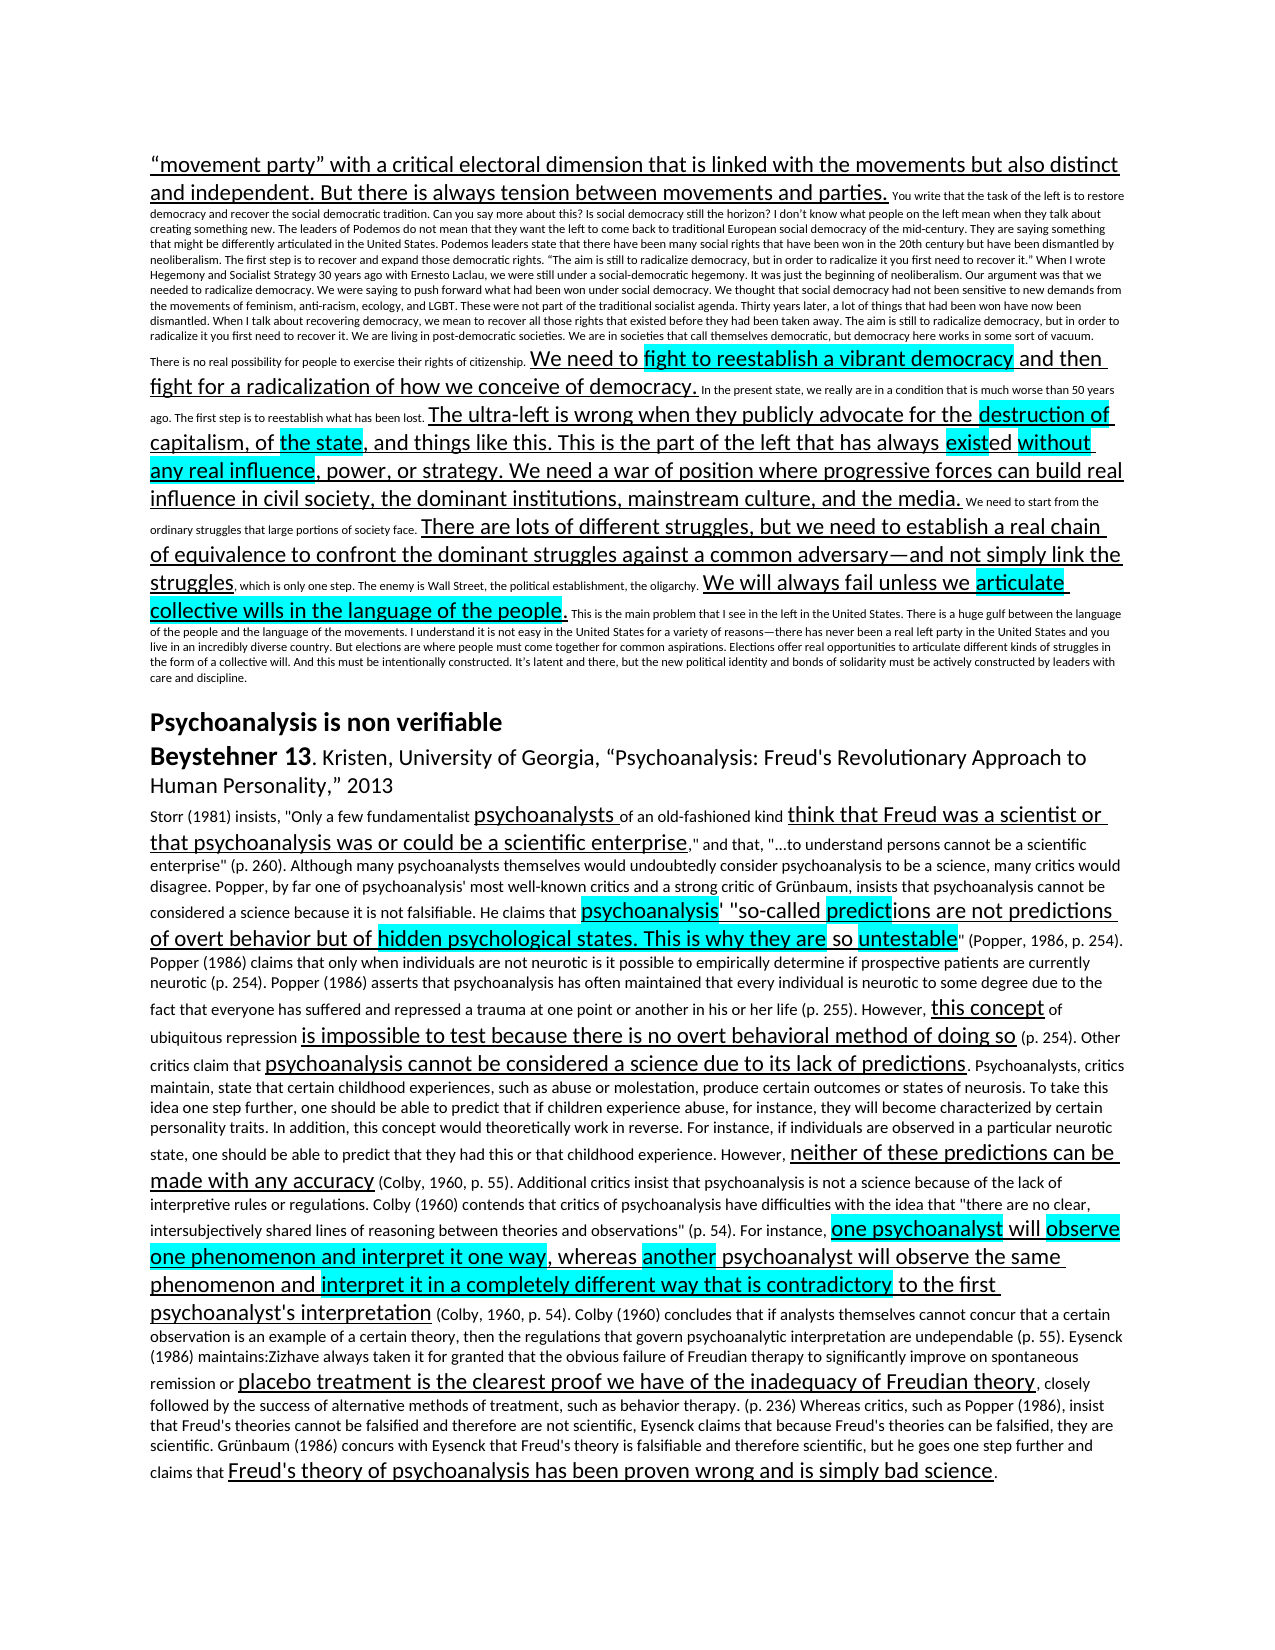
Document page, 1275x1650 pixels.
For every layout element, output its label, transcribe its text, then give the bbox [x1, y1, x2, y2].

text Psychoanalysis is non verifiable [150, 706, 1125, 739]
text Storr (1981) insists, "Only a few fundamentalist psychoanalysts of an old-fashioned kind think that Freud was a scientist or that psychoanalysis was or could be a scientific enterprise," and that, "...to understand persons cannot be a scientific enterprise" (p. 260). Although many psychoanalysts themselves would undoubtedly consider psychoanalysis to be a science, many critics would disagree. Popper, by far one of psychoanalysis' most well-known critics and a strong critic of Grünbaum, insists that psychoanalysis cannot be considered a science because it is not falsifiable. He claims that psychoanalysis' "so-called predictions are not predictions of overt behavior but of hidden psychological states. This is why they are so untestable" (Popper, 1986, p. 254). Popper (1986) claims that only when individuals are not neurotic is it possible to empirically determine if prospective patients are currently neurotic (p. 254). Popper (1986) asserts that psychoanalysis has often maintained that every individual is neurotic to some degree due to the fact that everyone has suffered and repressed a trauma at one point or another in his or her life (p. 255). However, this concept of ubiquitous repression is impossible to test because there is no overt behavioral method of doing so (p. 254). Other critics claim that psychoanalysis cannot be considered a science due to its lack of predictions. Psychoanalysts, critics maintain, state that certain childhood experiences, such as abuse or molestation, produce certain outcomes or states of neurosis. To take this idea one step further, one should be able to predict that if children experience abuse, for instance, they will become characterized by certain personality traits. In addition, this concept would theoretically work in reverse. For instance, if individuals are observed in a particular neurotic state, one should be able to predict that they had this or that childhood experience. However, neither of these predictions can be made with any accuracy (Colby, 1960, p. 55). Additional critics insist that psychoanalysis is not a science because of the lack of interpretive rules or regulations. Colby (1960) contends that critics of psychoanalysis have difficulties with the idea that "there are no clear, intersubjectively shared lines of reasoning between theories and observations" (p. 54). For instance, one psychoanalyst will observe one phenomenon and interpret it one way, whereas another psychoanalyst will observe the same phenomenon and interpret it in a completely different way that is contradictory to the first psychoanalyst's interpretation (Colby, 1960, p. 54). Colby (1960) concludes that if analysts themselves cannot concur that a certain observation is an example of a certain theory, then the regulations that govern psychoanalytic interpretation are undependable (p. 55). Eysenck (1986) maintains:Zizhave always taken it for granted that the obvious failure of Freudian therapy to significantly improve on spontaneous remission or placebo treatment is the clearest proof we have of the inadequacy of Freudian theory, closely followed by the success of alternative methods of treatment, such as behavior therapy. (p. 236) Whereas critics, such as Popper (1986), insist that Freud's theories cannot be falsified and therefore are not scientific, Eysenck claims that because Freud's theories can be falsified, they are scientific. Grünbaum (1986) concurs with Eysenck that Freud's theory is falsifiable and therefore scientific, but he goes one step further and claims that Freud's theory of psychoanalysis has been proven wrong and is simply bad science. [150, 800, 1125, 1484]
text Beystehner 13. Kristen, University of Georgia, “Psychoanalysis: Freud's Revolutionary Approach to Human Personality,” 2013 [150, 739, 1125, 800]
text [150, 150, 1125, 685]
